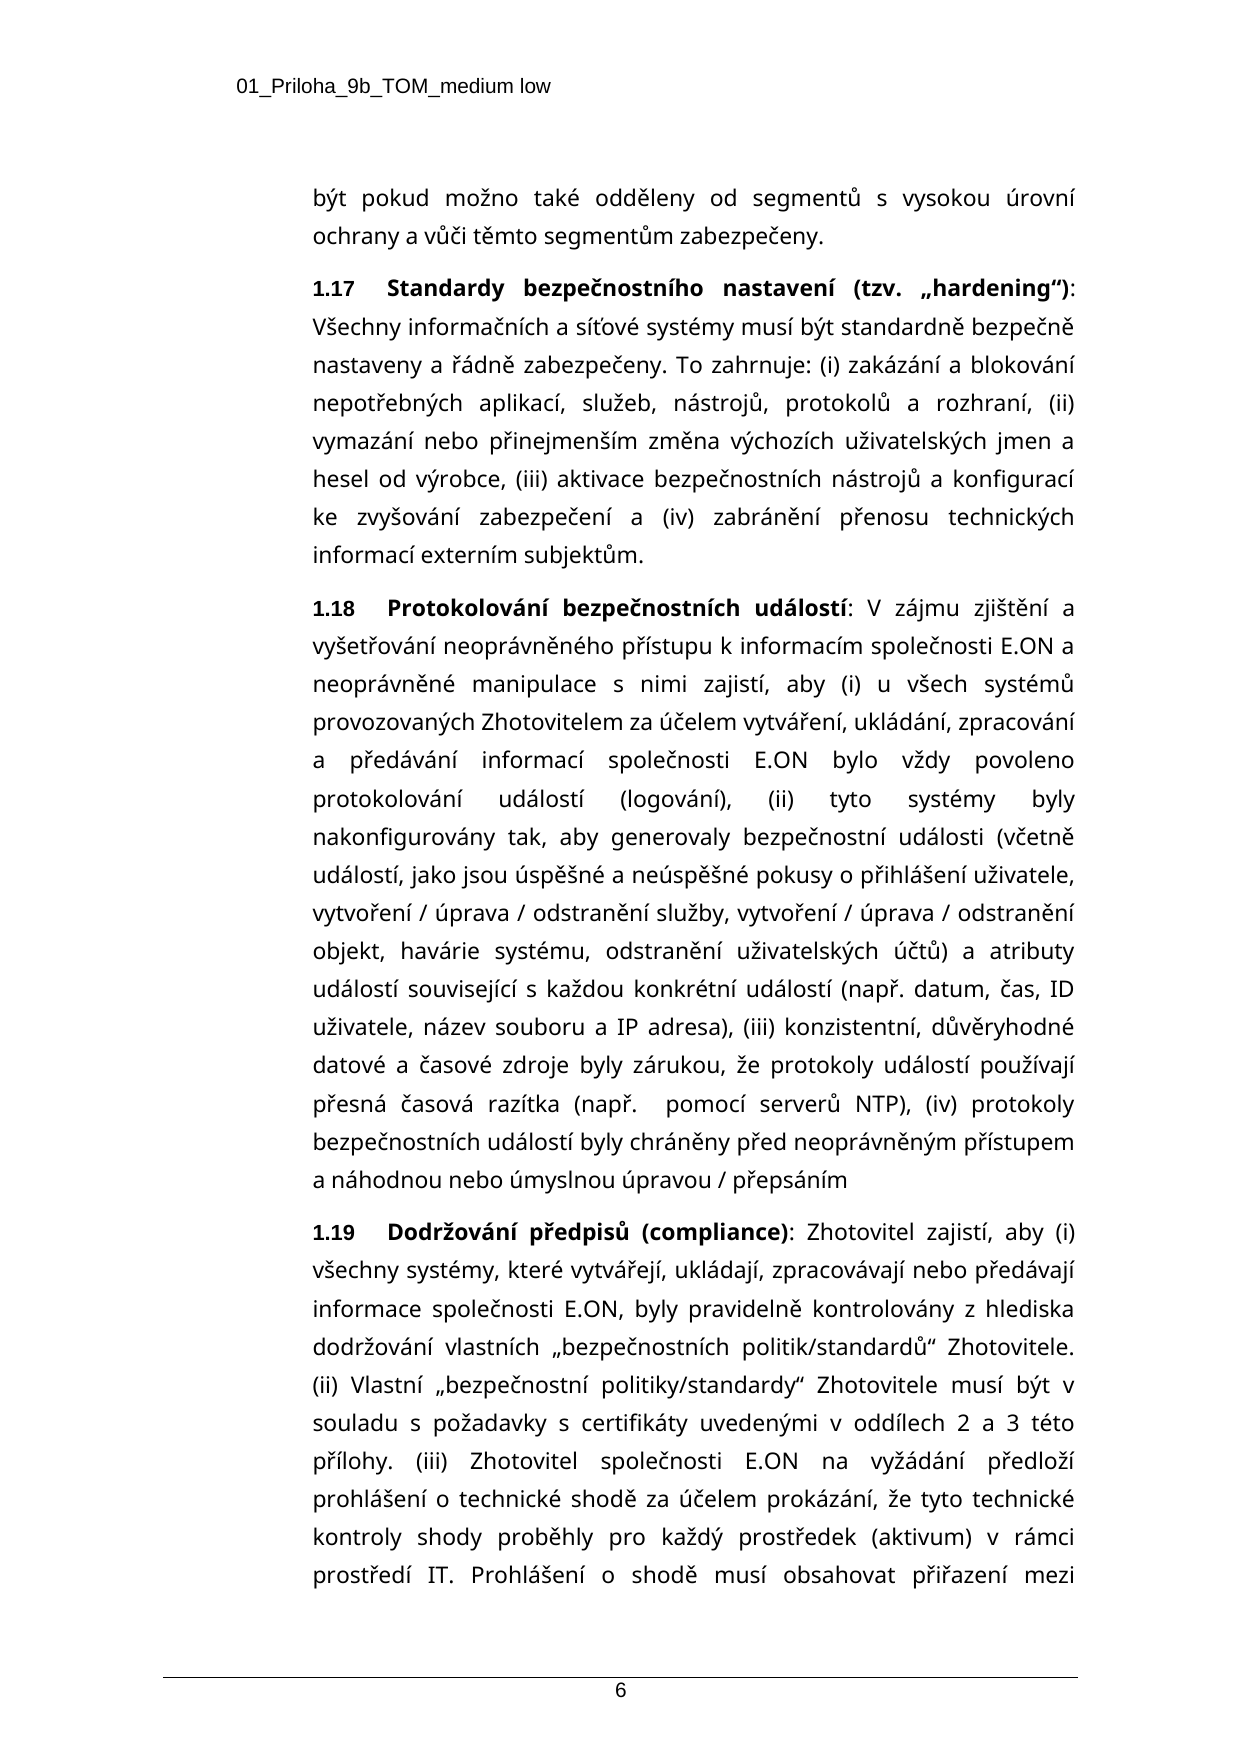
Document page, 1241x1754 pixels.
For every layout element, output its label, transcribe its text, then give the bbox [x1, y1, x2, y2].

list Protokolování bezpečnostních událostí: V zájmu zjištění a vyšetřování neoprávněného přístupu k informacím společnosti E.ON a neoprávněné manipulace s nimi zajistí, aby (i) u všech systémů provozovaných Zhotovitelem za účelem vytváření, ukládání, zpracování a předávání informací společnosti E.ON bylo vždy povoleno protokolování událostí (logování), (ii) tyto systémy byly nakonfigurovány tak, aby generovaly bezpečnostní události (včetně událostí, jako jsou úspěšné a neúspěšné pokusy o přihlášení uživatele, vytvoření / úprava / odstranění služby, vytvoření / úprava / odstranění objekt, havárie systému, odstranění uživatelských účtů) a atributy událostí související s každou konkrétní událostí (např. datum, čas, ID uživatele, název souboru a IP adresa), (iii) konzistentní, důvěryhodné datové a časové zdroje byly zárukou, že protokoly událostí používají přesná časová razítka (např. pomocí serverů NTP), (iv) protokoly bezpečnostních událostí byly chráněny před neoprávněným přístupem a náhodnou nebo úmyslnou úpravou / přepsáním [312, 592, 1076, 1195]
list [312, 1216, 1076, 1591]
list Standardy bezpečnostního nastavení (tzv. „hardening“): Všechny informačních a síťové systémy musí být standardně bezpečně nastaveny a řádně zabezpečeny. To zahrnuje: (i) zakázání a blokování nepotřebných aplikací, služeb, nástrojů, protokolů a rozhraní, (ii) vymazání nebo přinejmenším změna výchozích uživatelských jmen a hesel od výrobce, (iii) aktivace bezpečnostních nástrojů a konfigurací ke zvyšování zabezpečení a (iv) zabránění přenosu technických informací externím subjektům. [312, 272, 1076, 571]
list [312, 182, 1076, 251]
